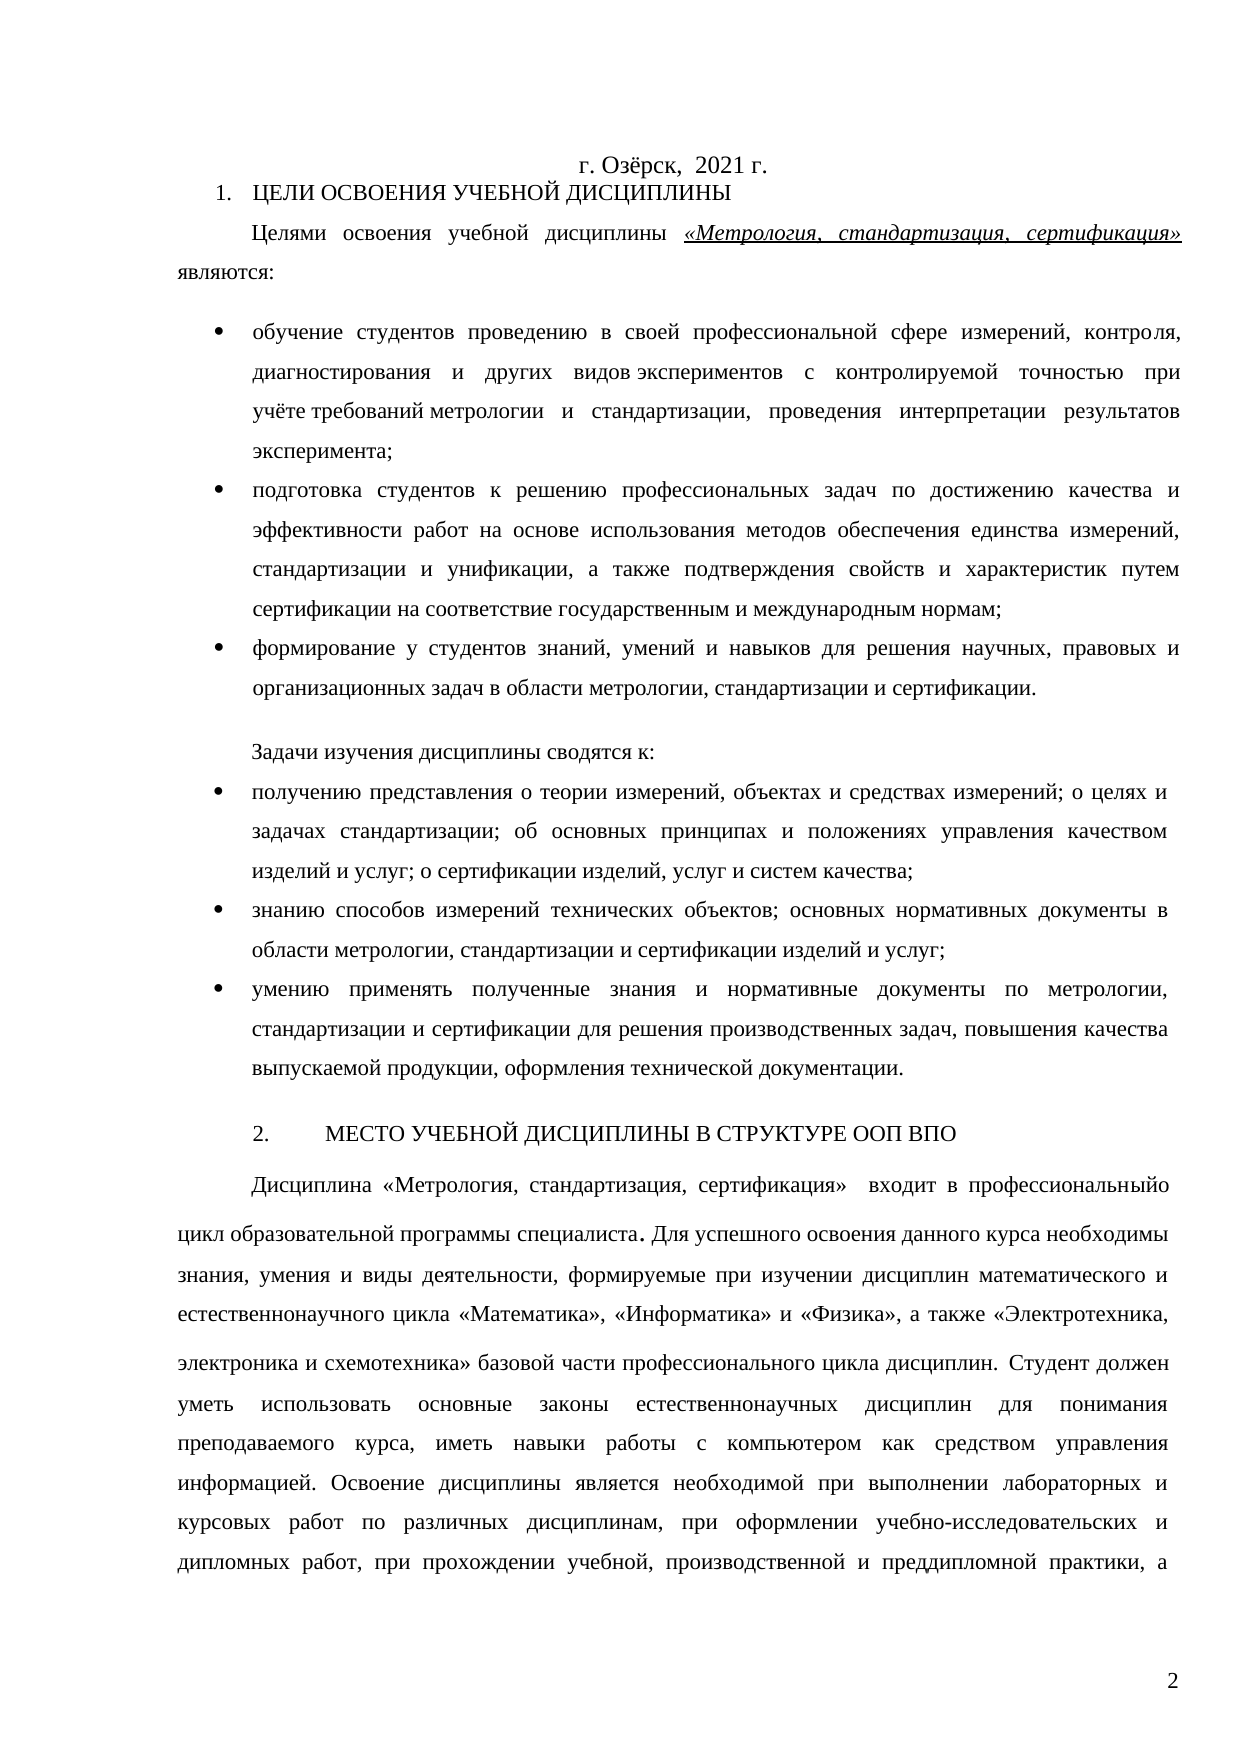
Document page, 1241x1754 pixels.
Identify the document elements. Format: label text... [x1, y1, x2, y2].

list умению применять полученные знания и нормативные документы по метрологии, стандартизации и сертификации для решения производственных задач, повышения качества выпускаемой продукции, оформления технической документации. [214, 975, 1169, 1080]
list получению представления о теории измерений, объектах и средствах измерений; о целях и задачах стандартизации; об основных принципах и положениях управления качеством изделий и услуг; о сертификации изделий, услуг и систем качества; [214, 778, 1169, 883]
text г. Озёрск, 2021 г. [177, 150, 1169, 179]
list МЕСТО УЧЕБНОЙ ДИСЦИПЛИНЫ В СТРУКТУРЕ ООП ВПО [215, 1120, 1169, 1146]
list ЦЕЛИ ОСВОЕНИЯ УЧЕБНОЙ ДИСЦИПЛИНЫ [215, 179, 1169, 205]
list знанию способов измерений технических объектов; основных нормативных документы в области метрологии, стандартизации и сертификации изделий и услуг; [214, 896, 1169, 962]
text Целями освоения учебной дисциплины «Метрология, стандартизация, сертификация» являются: [177, 218, 1181, 284]
list подготовка студентов к решению профессиональных задач по достижению качества и эффективности работ на основе использования методов обеспечения единства измерений, стандартизации и унификации, а также подтверждения свойств и характеристик путем сертификации на соответствие государственным и международным нормам; [215, 476, 1181, 621]
list формирование у студентов знаний, умений и навыков для решения научных, правовых и организационных задач в области метрологии, стандартизации и сертификации. [215, 634, 1181, 700]
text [177, 1171, 1169, 1574]
list обучение студентов проведению в своей профессиональной сфере измерений, контроля, диагностирования и других видов экспериментов с контролируемой точностью при учёте требований метрологии и стандартизации, проведения интерпретации результатов эксперимента; [215, 318, 1181, 463]
text Задачи изучения дисциплины сводятся к: [177, 738, 1181, 764]
